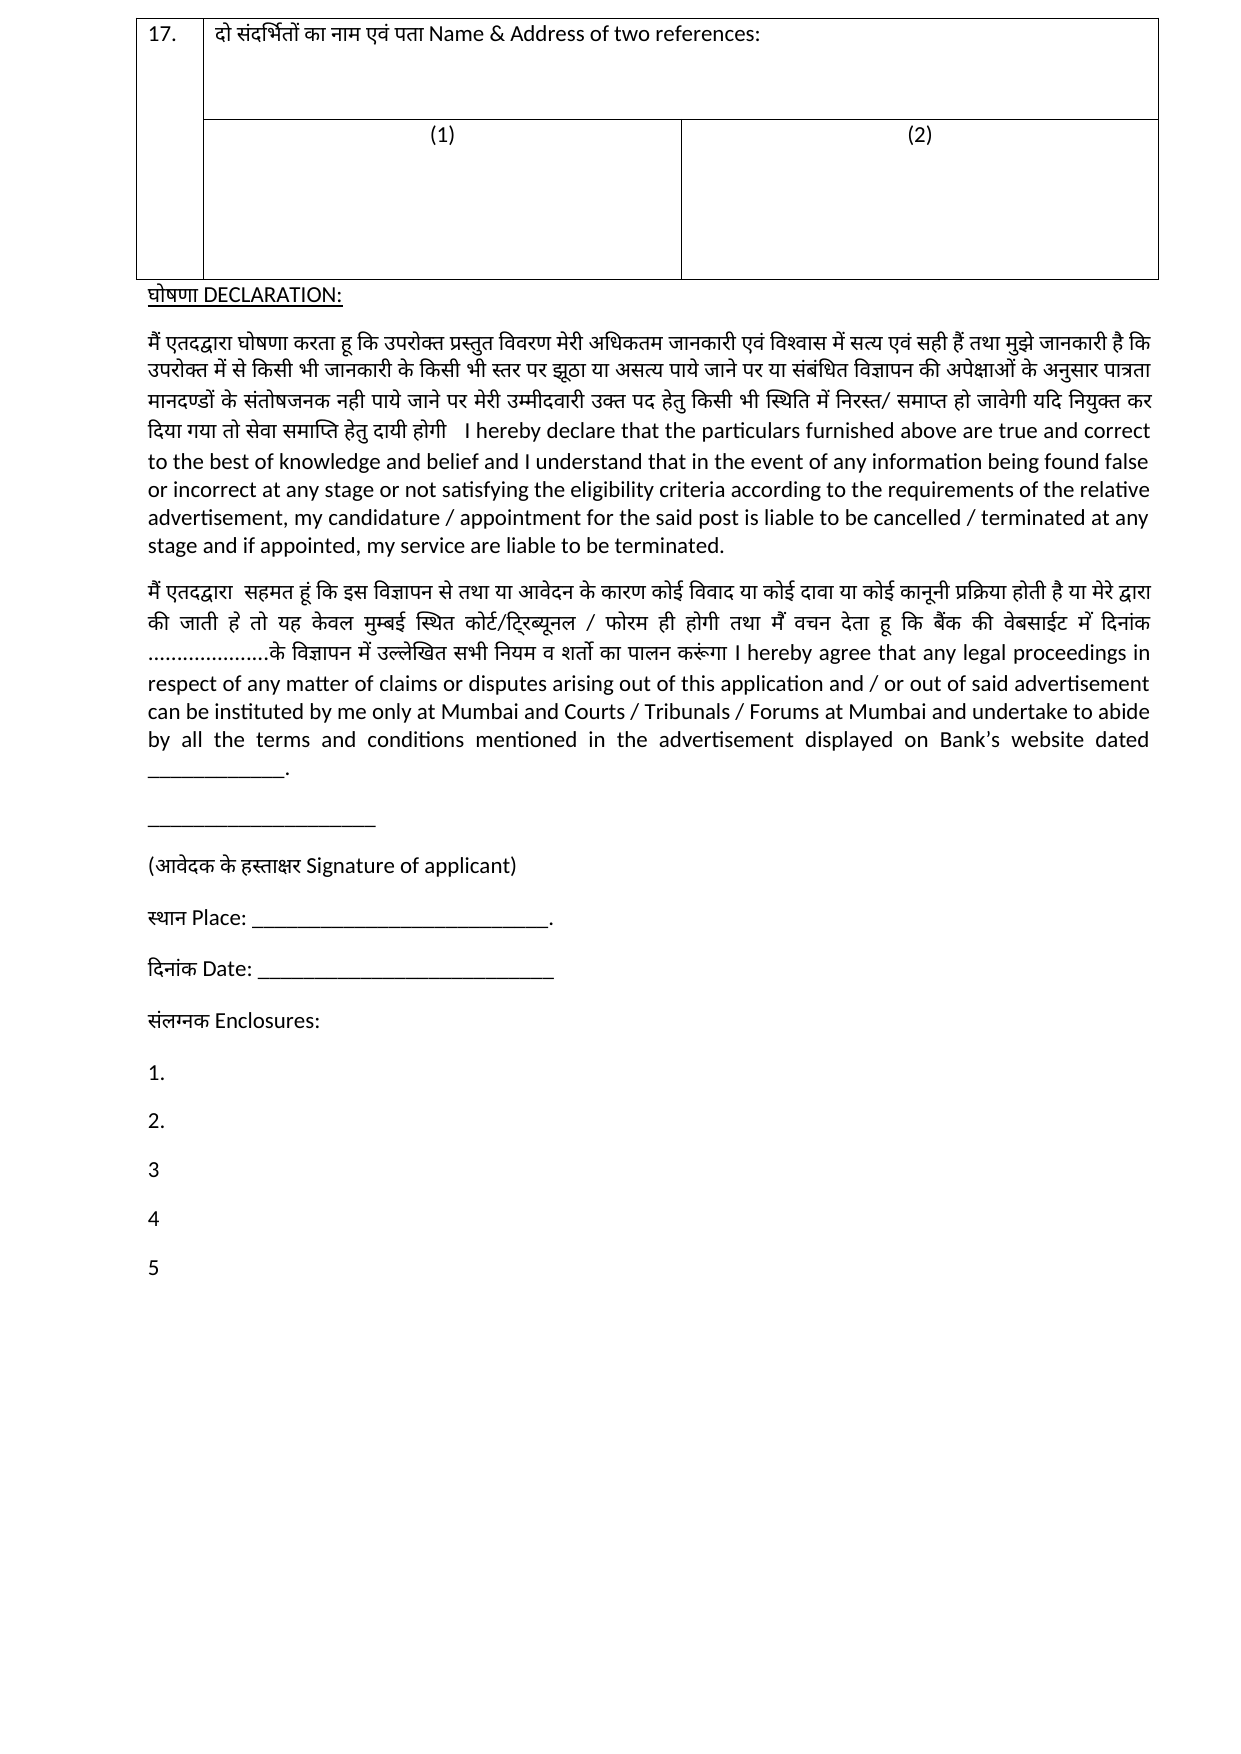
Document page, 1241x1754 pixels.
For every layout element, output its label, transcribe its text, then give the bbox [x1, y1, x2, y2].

table_cell (2) [682, 120, 1158, 279]
text दिनांक Date: __________________________ [148, 954, 1152, 985]
text ____________________ [148, 802, 1152, 830]
text 5 [148, 1253, 1152, 1281]
text 1. [148, 1058, 1152, 1086]
text घोषणा DECLARATION: [148, 280, 1152, 311]
table_header दो संदर्भितों का नाम एवं पता Name & Address of two references: [204, 19, 1158, 119]
table_header 17. [137, 19, 203, 279]
text मैं एतदद्वारा घोषणा करता हू कि उपरोक्‍त प्रस्‍तुत विवरण मेरी अधिकतम जानकारी एवं विश्‍वास में सत्‍य एवं सही हैं तथा मुझे जानकारी है कि उपरोक्‍त में से किसी भी जानकारी के किसी भी स्‍तर पर झूठा या असत्‍य पाये जाने पर या संबंधित विज्ञापन की अपेक्षाओं के अनुसार पात्रता मानदण्‍डों के संतोषजनक नही पाये जाने पर मेरी उम्‍मीदवारी उक्‍त पद हेतु किसी भी स्थिति में निरस्‍त/ समाप्‍त हो जावेगी यदि नियुक्‍त कर दिया गया तो सेवा समाप्ति हेतु दायी होगी I hereby declare that the particulars furnished above are true and correct to the best of knowledge and belief and I understand that in the event of any information being found false or incorrect at any stage or not satisfying the eligibility criteria according to the requirements of the relative advertisement, my candidature / appointment for the said post is liable to be cancelled / terminated at any stage and if appointed, my service are liable to be terminated. [148, 331, 1152, 559]
text मैं एतदद्वारा सहमत हूं कि इस विज्ञापन से तथा या आवेदन के कारण कोई विवाद या कोई दावा या कोई कानूनी प्रक्रिया होती है या मेरे द्वारा की जाती हे तो यह केवल मुम्‍बई स्थित कोर्ट/टि्रब्‍यूनल / फोरम ही होगी तथा मैं वचन देता हू कि बैंक की वेबसाईट में दिनांक .....................के विज्ञापन में उल्‍लेखित सभी नियम व शर्तो का पालन करूंगा I hereby agree that any legal proceedings in respect of any matter of claims or disputes arising out of this application and / or out of said advertisement can be instituted by me only at Mumbai and Courts / Tribunals / Forums at Mumbai and undertake to abide by all the terms and conditions mentioned in the advertisement displayed on Bank’s website dated ____________. [148, 580, 1152, 781]
text 2. [148, 1107, 1152, 1134]
table_cell (1) [204, 120, 681, 279]
text (आवेदक के हस्‍ताक्षर Signature of applicant) [148, 851, 1152, 882]
text स्‍थान Place: __________________________. [148, 903, 1152, 933]
text 4 [148, 1204, 1152, 1232]
text संलग्‍नक Enclosures: [148, 1006, 1152, 1037]
text 3 [148, 1155, 1152, 1183]
